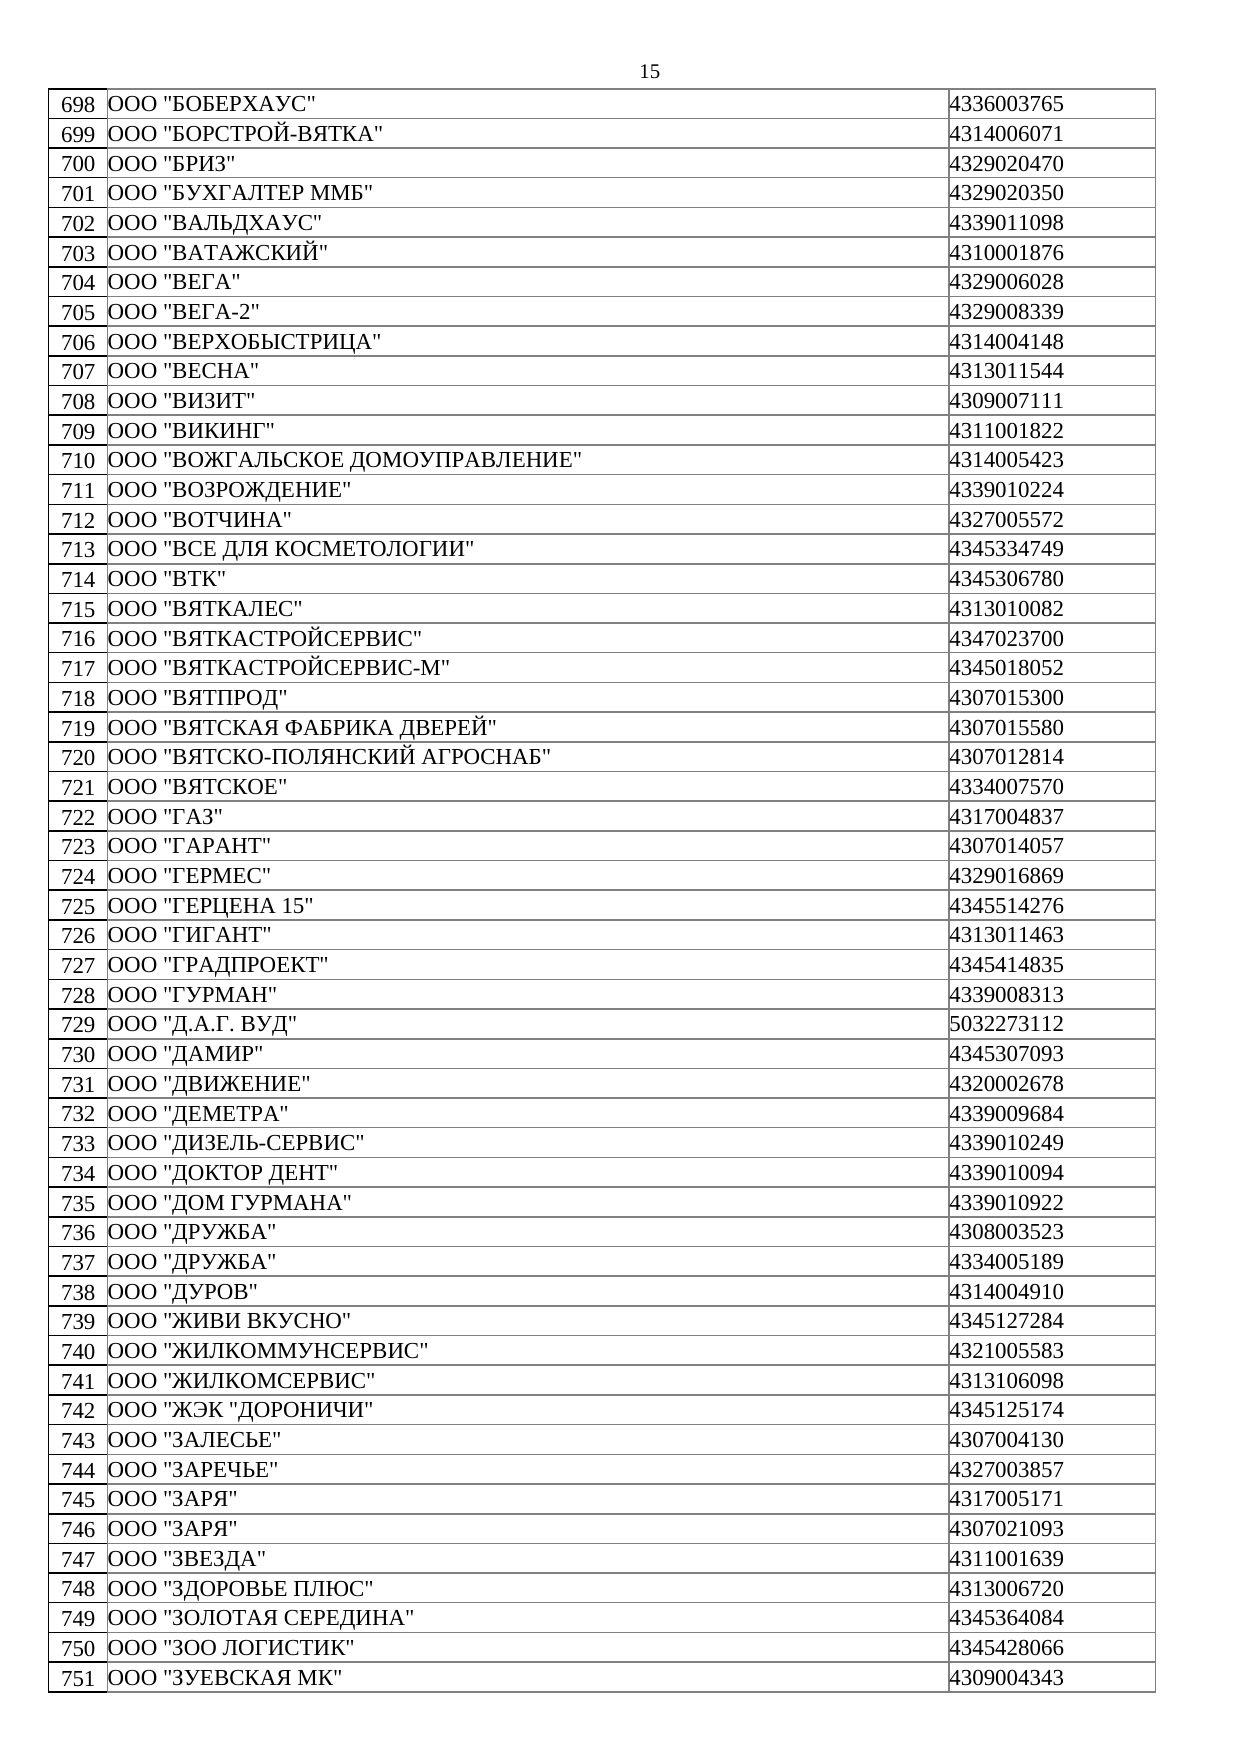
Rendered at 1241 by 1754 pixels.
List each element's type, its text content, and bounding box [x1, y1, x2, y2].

table_cell 721 [49, 772, 107, 800]
table_cell 717 [49, 653, 107, 682]
table_cell ООО "ЖИЛКОММУНСЕРВИС" [108, 1336, 948, 1364]
table_cell 708 [49, 386, 107, 414]
table_cell 744 [49, 1455, 107, 1483]
table_cell 4313010082 [950, 594, 1155, 622]
table_cell 743 [49, 1425, 107, 1453]
table_cell 4313106098 [950, 1366, 1155, 1394]
table_cell 698 [49, 90, 107, 117]
table_cell ООО "ВЯТПРОД" [108, 683, 948, 711]
table_cell 4345364084 [950, 1603, 1155, 1632]
table_cell 4311001639 [950, 1544, 1155, 1572]
table_cell 714 [49, 565, 107, 592]
table_cell ООО "ДРУЖБА" [108, 1218, 948, 1246]
table_cell ООО "ВТК" [108, 565, 948, 592]
table_cell ООО "ГАРАНТ" [108, 832, 948, 860]
table_cell 4317004837 [950, 802, 1155, 830]
table_cell 4329008339 [950, 297, 1155, 325]
table_cell 700 [49, 149, 107, 177]
table_cell 4307012814 [950, 743, 1155, 771]
table_cell 728 [49, 980, 107, 1008]
table_cell 4345334749 [950, 535, 1155, 563]
table_cell ООО "ЗОО ЛОГИСТИК" [108, 1633, 948, 1661]
table_cell 730 [49, 1040, 107, 1067]
table_cell 745 [49, 1485, 107, 1513]
table_cell ООО "ВЕРХОБЫСТРИЦА" [108, 327, 948, 355]
table_cell 727 [49, 950, 107, 978]
table_cell ООО "ВАЛЬДХАУС" [108, 208, 948, 236]
table_cell ООО "ЖИЛКОМСЕРВИС" [108, 1366, 948, 1394]
table_cell 4345306780 [950, 565, 1155, 592]
table_cell ООО "ВЯТСКО-ПОЛЯНСКИЙ АГРОСНАБ" [108, 743, 948, 771]
table_cell ООО "ГУРМАН" [108, 980, 948, 1008]
table_cell 740 [49, 1336, 107, 1364]
table_cell 4345125174 [950, 1396, 1155, 1424]
table_cell 715 [49, 594, 107, 622]
table_cell 739 [49, 1307, 107, 1335]
table_cell 734 [49, 1158, 107, 1186]
table_cell 703 [49, 238, 107, 266]
table_cell ООО "ЗАРЯ" [108, 1515, 948, 1542]
table_cell 719 [49, 713, 107, 741]
table_cell 731 [49, 1069, 107, 1097]
table_cell 701 [49, 178, 107, 207]
table_cell 709 [49, 416, 107, 444]
table_cell ООО "ДИЗЕЛЬ-СЕРВИС" [108, 1128, 948, 1157]
table_cell 4310001876 [950, 238, 1155, 266]
table_cell ООО "ВЕГА-2" [108, 297, 948, 325]
table_cell ООО "ЖИВИ ВКУСНО" [108, 1307, 948, 1335]
table_cell 705 [49, 297, 107, 325]
table_cell 736 [49, 1218, 107, 1246]
table_cell 4345307093 [950, 1040, 1155, 1067]
table_cell 738 [49, 1277, 107, 1305]
table_cell 4339010922 [950, 1188, 1155, 1216]
table_cell 4334005189 [950, 1247, 1155, 1275]
table_cell 741 [49, 1366, 107, 1394]
table_cell 4345428066 [950, 1633, 1155, 1661]
table_cell ООО "ЗДОРОВЬЕ ПЛЮС" [108, 1574, 948, 1602]
table_cell 4339009684 [950, 1099, 1155, 1127]
table_cell 733 [49, 1128, 107, 1157]
table_cell 4327005572 [950, 505, 1155, 533]
table_cell 726 [49, 921, 107, 949]
table_cell 4329020350 [950, 178, 1155, 207]
table_cell ООО "ВЯТКАСТРОЙСЕРВИС" [108, 624, 948, 652]
table_cell ООО "ВИКИНГ" [108, 416, 948, 444]
table_cell ООО "ВОТЧИНА" [108, 505, 948, 533]
table_cell ООО "ДВИЖЕНИЕ" [108, 1069, 948, 1097]
table_cell 747 [49, 1544, 107, 1572]
table_cell ООО "ГЕРМЕС" [108, 861, 948, 889]
table_cell 713 [49, 535, 107, 563]
table_cell ООО "ВИЗИТ" [108, 386, 948, 414]
table_cell 4307014057 [950, 832, 1155, 860]
table_cell 4314006071 [950, 119, 1155, 147]
table_cell ООО "ВЕСНА" [108, 357, 948, 385]
table_cell ООО "БУХГАЛТЕР ММБ" [108, 178, 948, 207]
table_cell 749 [49, 1603, 107, 1632]
table_cell 742 [49, 1396, 107, 1424]
table_cell 711 [49, 475, 107, 503]
table_cell 4313011544 [950, 357, 1155, 385]
table_cell 4309004343 [950, 1663, 1155, 1691]
table_cell 710 [49, 446, 107, 474]
table_cell ООО "ВЯТКАЛЕС" [108, 594, 948, 622]
table_cell ООО "БОРСТРОЙ-ВЯТКА" [108, 119, 948, 147]
table_cell ООО "ДОКТОР ДЕНТ" [108, 1158, 948, 1186]
table_cell 716 [49, 624, 107, 652]
table_cell 4345127284 [950, 1307, 1155, 1335]
table_cell 4345514276 [950, 891, 1155, 919]
table_cell ООО "ГИГАНТ" [108, 921, 948, 949]
table_cell 4334007570 [950, 772, 1155, 800]
table_cell 4339010249 [950, 1128, 1155, 1157]
table_cell ООО "ВОЖГАЛЬСКОЕ ДОМОУПРАВЛЕНИЕ" [108, 446, 948, 474]
table_cell 4314004910 [950, 1277, 1155, 1305]
table_cell 4309007111 [950, 386, 1155, 414]
table_cell ООО "ВЕГА" [108, 268, 948, 296]
table_cell 706 [49, 327, 107, 355]
table_cell 4307015300 [950, 683, 1155, 711]
table_cell 735 [49, 1188, 107, 1216]
table_cell 732 [49, 1099, 107, 1127]
table_cell ООО "ГЕРЦЕНА 15" [108, 891, 948, 919]
table_cell 4345414835 [950, 950, 1155, 978]
table_cell 4329020470 [950, 149, 1155, 177]
table_cell 720 [49, 743, 107, 771]
table_cell ООО "БРИЗ" [108, 149, 948, 177]
table_cell ООО "ВСЕ ДЛЯ КОСМЕТОЛОГИИ" [108, 535, 948, 563]
table_cell 718 [49, 683, 107, 711]
table_cell 4345018052 [950, 653, 1155, 682]
table_cell ООО "ЗАРЯ" [108, 1485, 948, 1513]
table_cell 712 [49, 505, 107, 533]
table_cell 4339011098 [950, 208, 1155, 236]
table_cell 699 [49, 119, 107, 147]
table_cell 707 [49, 357, 107, 385]
table_cell 750 [49, 1633, 107, 1661]
table_cell 4307021093 [950, 1515, 1155, 1542]
table_cell ООО "БОБЕРХАУС" [108, 90, 948, 117]
table_cell 4311001822 [950, 416, 1155, 444]
table_cell 4339010224 [950, 475, 1155, 503]
table_cell ООО "ВЯТКАСТРОЙСЕРВИС-М" [108, 653, 948, 682]
table_cell ООО "ЗВЕЗДА" [108, 1544, 948, 1572]
table_cell 4313011463 [950, 921, 1155, 949]
table_cell 4339010094 [950, 1158, 1155, 1186]
table_cell 704 [49, 268, 107, 296]
table_cell ООО "ГАЗ" [108, 802, 948, 830]
table_cell 737 [49, 1247, 107, 1275]
table_cell 4317005171 [950, 1485, 1155, 1513]
table_cell ООО "ЗУЕВСКАЯ МК" [108, 1663, 948, 1691]
table_cell ООО "ВАТАЖСКИЙ" [108, 238, 948, 266]
table_cell ООО "ГРАДПРОЕКТ" [108, 950, 948, 978]
table_cell ООО "ЗАЛЕСЬЕ" [108, 1425, 948, 1453]
table_cell 751 [49, 1663, 107, 1691]
table_cell 4329006028 [950, 268, 1155, 296]
table_cell 4314004148 [950, 327, 1155, 355]
table_cell 4313006720 [950, 1574, 1155, 1602]
table_cell 4329016869 [950, 861, 1155, 889]
table_cell 4307004130 [950, 1425, 1155, 1453]
table_cell ООО "ДАМИР" [108, 1040, 948, 1067]
table_cell ООО "Д.А.Г. ВУД" [108, 1010, 948, 1038]
table_cell ООО "ДУРОВ" [108, 1277, 948, 1305]
table_cell 725 [49, 891, 107, 919]
table_cell 4320002678 [950, 1069, 1155, 1097]
table_cell 723 [49, 832, 107, 860]
table_cell ООО "ВЯТСКАЯ ФАБРИКА ДВЕРЕЙ" [108, 713, 948, 741]
table_cell 748 [49, 1574, 107, 1602]
table_cell 4321005583 [950, 1336, 1155, 1364]
table_cell 4308003523 [950, 1218, 1155, 1246]
table_cell 729 [49, 1010, 107, 1038]
table_cell 702 [49, 208, 107, 236]
table_cell 5032273112 [950, 1010, 1155, 1038]
table_cell ООО "ДОМ ГУРМАНА" [108, 1188, 948, 1216]
table_cell 722 [49, 802, 107, 830]
table_cell 746 [49, 1515, 107, 1542]
table_cell ООО "ВОЗРОЖДЕНИЕ" [108, 475, 948, 503]
table_cell ООО "ВЯТСКОЕ" [108, 772, 948, 800]
table_cell ООО "ДРУЖБА" [108, 1247, 948, 1275]
table_cell 4339008313 [950, 980, 1155, 1008]
table_cell ООО "ЗОЛОТАЯ СЕРЕДИНА" [108, 1603, 948, 1632]
table_cell ООО "ЖЭК "ДОРОНИЧИ" [108, 1396, 948, 1424]
table_cell 724 [49, 861, 107, 889]
table_cell ООО "ДЕМЕТРА" [108, 1099, 948, 1127]
table_cell 4347023700 [950, 624, 1155, 652]
table_cell 4327003857 [950, 1455, 1155, 1483]
table_cell 4314005423 [950, 446, 1155, 474]
table_cell ООО "ЗАРЕЧЬЕ" [108, 1455, 948, 1483]
table_cell 4336003765 [950, 90, 1155, 117]
table_cell 4307015580 [950, 713, 1155, 741]
